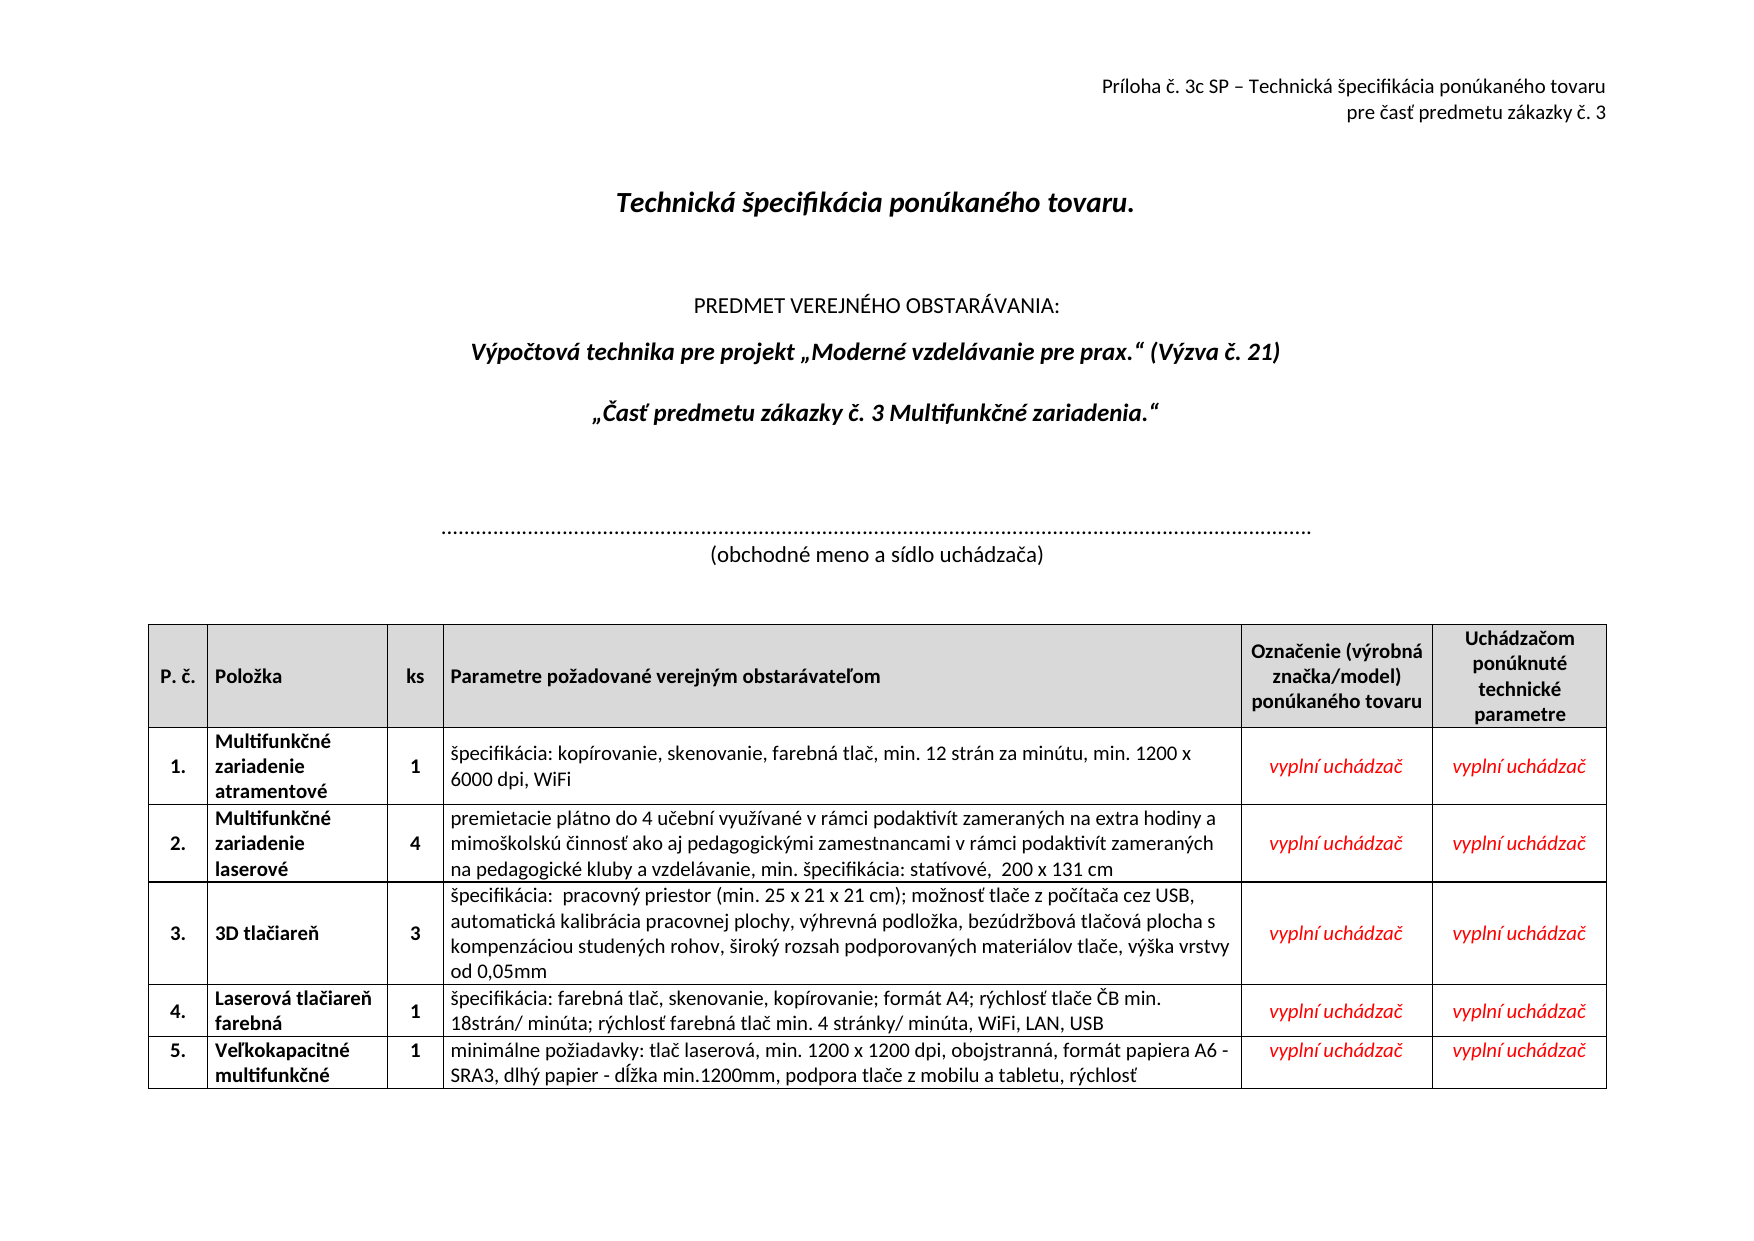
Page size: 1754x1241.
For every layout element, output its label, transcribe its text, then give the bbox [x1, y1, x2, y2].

text Výpočtová technika pre projekt „Moderné vzdelávanie pre prax.“ (Výzva č. 21) [148, 336, 1606, 367]
table_cell Laserová tlačiareň farebná [208, 985, 387, 1036]
text „Časť predmetu zákazky č. 3 Multifunkčné zariadenia.“ [148, 397, 1606, 428]
table_cell 1 [388, 728, 443, 804]
table_cell vyplní uchádzač [1433, 985, 1606, 1036]
table_cell vyplní uchádzač [1433, 883, 1606, 984]
table_cell Multifunkčné zariadenie atramentové [208, 728, 387, 804]
table_cell vyplní uchádzač [1242, 1037, 1432, 1088]
table_cell 4 [388, 805, 443, 881]
text (obchodné meno a sídlo uchádzača) [148, 540, 1606, 568]
table_header Položka [208, 625, 387, 727]
table_cell vyplní uchádzač [1242, 883, 1432, 984]
table_cell vyplní uchádzač [1433, 728, 1606, 804]
table_header P. č. [149, 625, 207, 727]
table_cell špecifikácia: kopírovanie, skenovanie, farebná tlač, min. 12 strán za minútu, min. 1200 x 6000 dpi, WiFi [444, 728, 1241, 804]
table_cell vyplní uchádzač [1433, 805, 1606, 881]
table_header Uchádzačom ponúknuté technické parametre [1433, 625, 1606, 727]
text predmet VEREJNÉHO OBSTARÁVANIA: [148, 291, 1606, 319]
table_cell vyplní uchádzač [1242, 985, 1432, 1036]
table_cell 3D tlačiareň [208, 883, 387, 984]
table_cell vyplní uchádzač [1242, 728, 1432, 804]
table_header ks [388, 625, 443, 727]
table_header Parametre požadované verejným obstarávateľom [444, 625, 1241, 727]
text ....................................................................................................................................................... [148, 512, 1606, 540]
table_cell 1 [388, 1037, 443, 1088]
table_cell 4. [149, 985, 207, 1036]
table_cell špecifikácia: pracovný priestor (min. 25 x 21 x 21 cm); možnosť tlače z počítača cez USB, automatická kalibrácia pracovnej plochy, výhrevná podložka, bezúdržbová tlačová plocha s kompenzáciou studených rohov, široký rozsah podporovaných materiálov tlače, výška vrstvy od 0,05mm [444, 883, 1241, 984]
table_cell 1 [388, 985, 443, 1036]
table_cell Veľkokapacitné multifunkčné zariadenie [208, 1037, 387, 1088]
table_header Označenie (výrobná značka/model) ponúkaného tovaru [1242, 625, 1432, 727]
table_cell 2. [149, 805, 207, 881]
table_cell špecifikácia: farebná tlač, skenovanie, kopírovanie; formát A4; rýchlosť tlače ČB min. 18strán/ minúta; rýchlosť farebná tlač min. 4 stránky/ minúta, WiFi, LAN, USB [444, 985, 1241, 1036]
table_cell vyplní uchádzač [1242, 805, 1432, 881]
table_cell 3. [149, 883, 207, 984]
table_cell vyplní uchádzač [1433, 1037, 1606, 1088]
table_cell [444, 1037, 1241, 1088]
table_cell 1. [149, 728, 207, 804]
table_cell 5. [149, 1037, 207, 1088]
table_cell premietacie plátno do 4 učební využívané v rámci podaktivít zameraných na extra hodiny a mimoškolskú činnosť ako aj pedagogickými zamestnancami v rámci podaktivít zameraných na pedagogické kluby a vzdelávanie, min. špecifikácia: statívové, 200 x 131 cm [444, 805, 1241, 881]
table_cell 3 [388, 883, 443, 984]
text Technická špecifikácia ponúkaného tovaru. [148, 184, 1606, 220]
table_cell Multifunkčné zariadenie laserové [208, 805, 387, 881]
